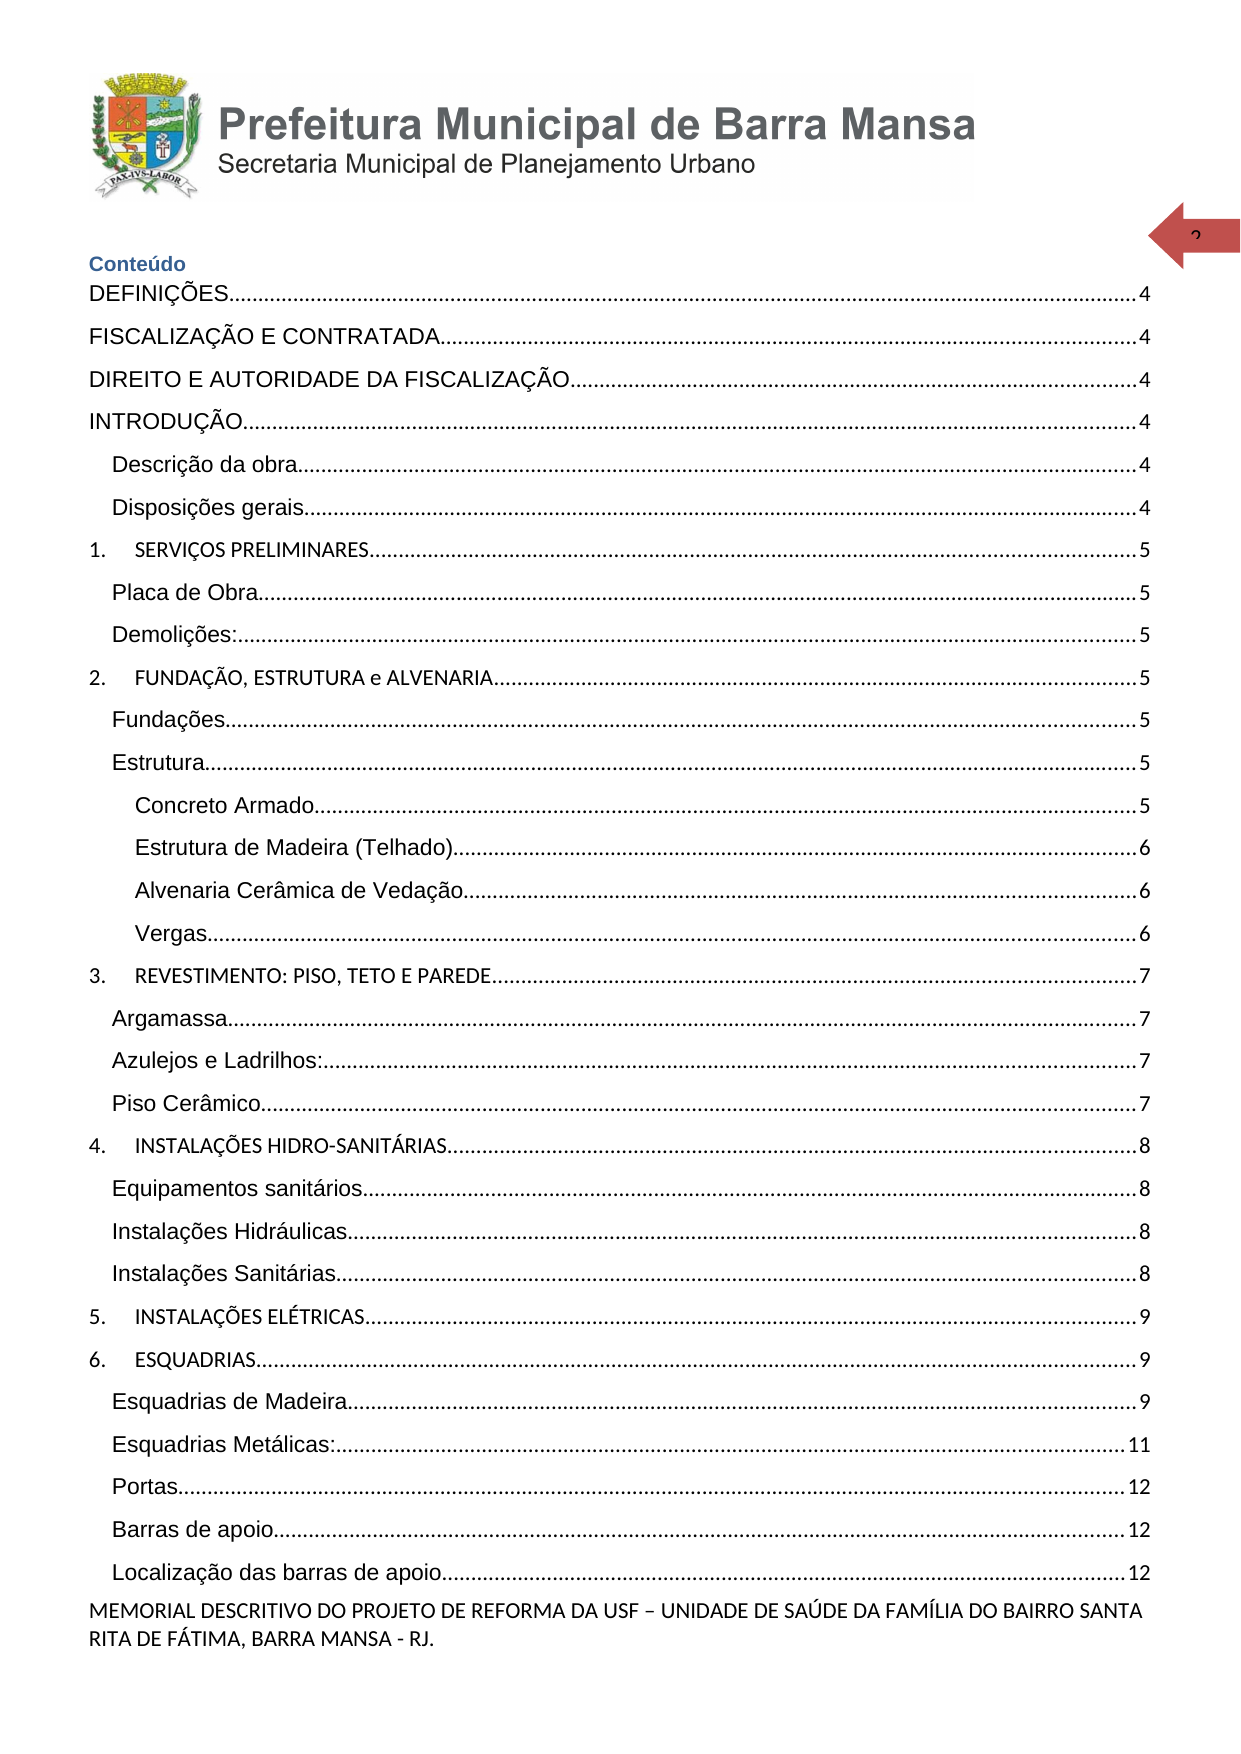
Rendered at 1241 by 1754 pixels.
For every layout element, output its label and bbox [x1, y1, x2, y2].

picture [88, 73, 975, 202]
